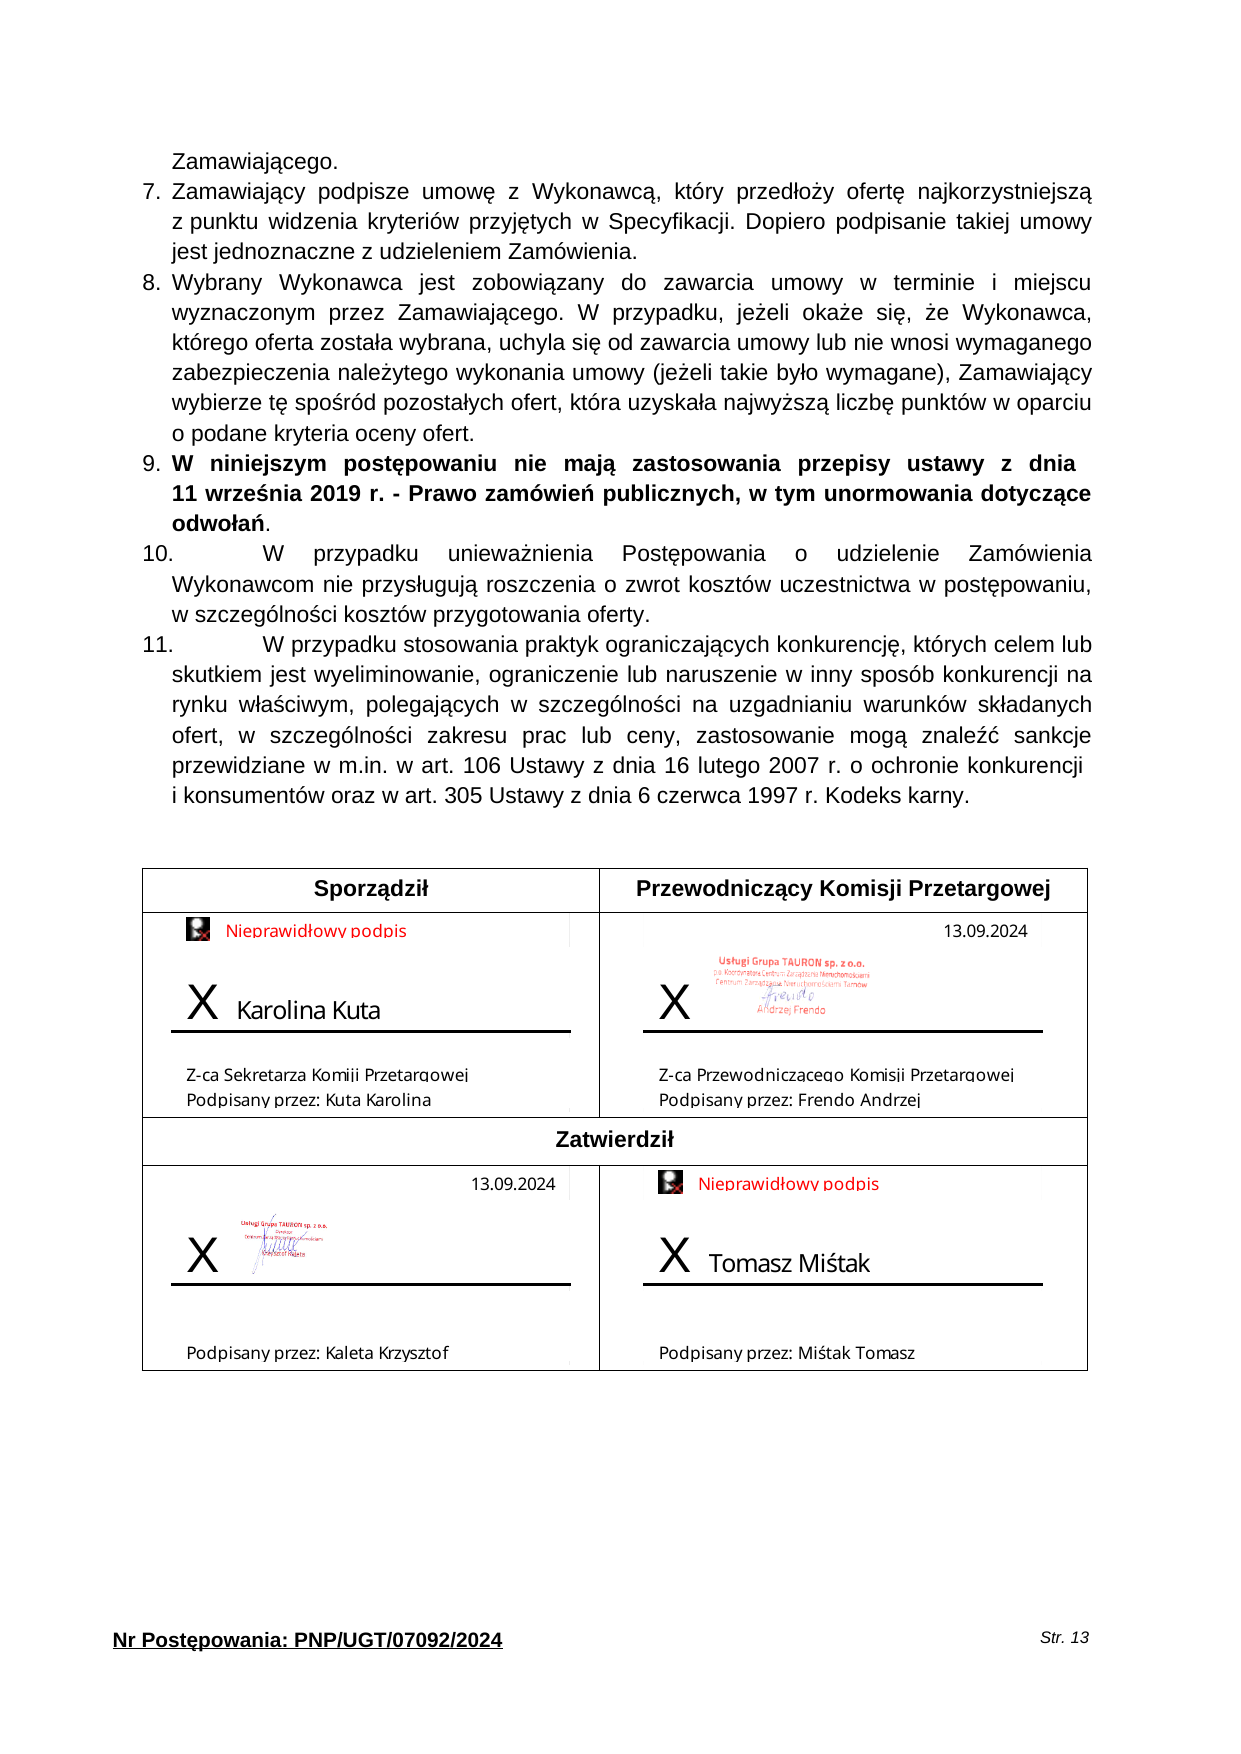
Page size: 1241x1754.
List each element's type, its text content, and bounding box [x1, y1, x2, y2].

list W niniejszym postępowaniu nie mają zastosowania przepisy ustawy z dnia 11 września 2019 r. - Prawo zamówień publicznych, w tym unormowania dotyczące odwołań. [142, 450, 1093, 536]
table_cell [143, 913, 599, 1117]
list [142, 148, 1093, 174]
list Zamawiający podpisze umowę z Wykonawcą, który przedłoży ofertę najkorzystniejszą z punktu widzenia kryteriów przyjętych w Specyfikacji. Dopiero podpisanie takiej umowy jest jednoznaczne z udzieleniem Zamówienia. [142, 178, 1093, 264]
table_cell [600, 1166, 1087, 1370]
list W przypadku stosowania praktyk ograniczających konkurencję, których celem lub skutkiem jest wyeliminowanie, ograniczenie lub naruszenie w inny sposób konkurencji na rynku właściwym, polegających w szczególności na uzgadnianiu warunków składanych ofert, w szczególności zakresu prac lub ceny, zastosowanie mogą znaleźć sankcje przewidziane w m.in. w art. 106 Ustawy z dnia 16 lutego 2007 r. o ochronie konkurencji i konsumentów oraz w art. 305 Ustawy z dnia 6 czerwca 1997 r. Kodeks karny. [142, 631, 1093, 808]
table_cell Zatwierdził [143, 1118, 1087, 1165]
table_cell [600, 913, 1087, 1117]
table_header Sporządził [143, 869, 599, 912]
table_header Przewodniczący Komisji Przetargowej [600, 869, 1087, 912]
list W przypadku unieważnienia Postępowania o udzielenie Zamówienia Wykonawcom nie przysługują roszczenia o zwrot kosztów uczestnictwa w postępowaniu, w szczególności kosztów przygotowania oferty. [142, 540, 1093, 627]
list Wybrany Wykonawca jest zobowiązany do zawarcia umowy w terminie i miejscu wyznaczonym przez Zamawiającego. W przypadku, jeżeli okaże się, że Wykonawca, którego oferta została wybrana, uchyla się od zawarcia umowy lub nie wnosi wymaganego zabezpieczenia należytego wykonania umowy (jeżeli takie było wymagane), Zamawiający wybierze tę spośród pozostałych ofert, która uzyskała najwyższą liczbę punktów w oparciu o podane kryteria oceny ofert. [142, 268, 1093, 446]
table_cell [143, 1166, 599, 1370]
